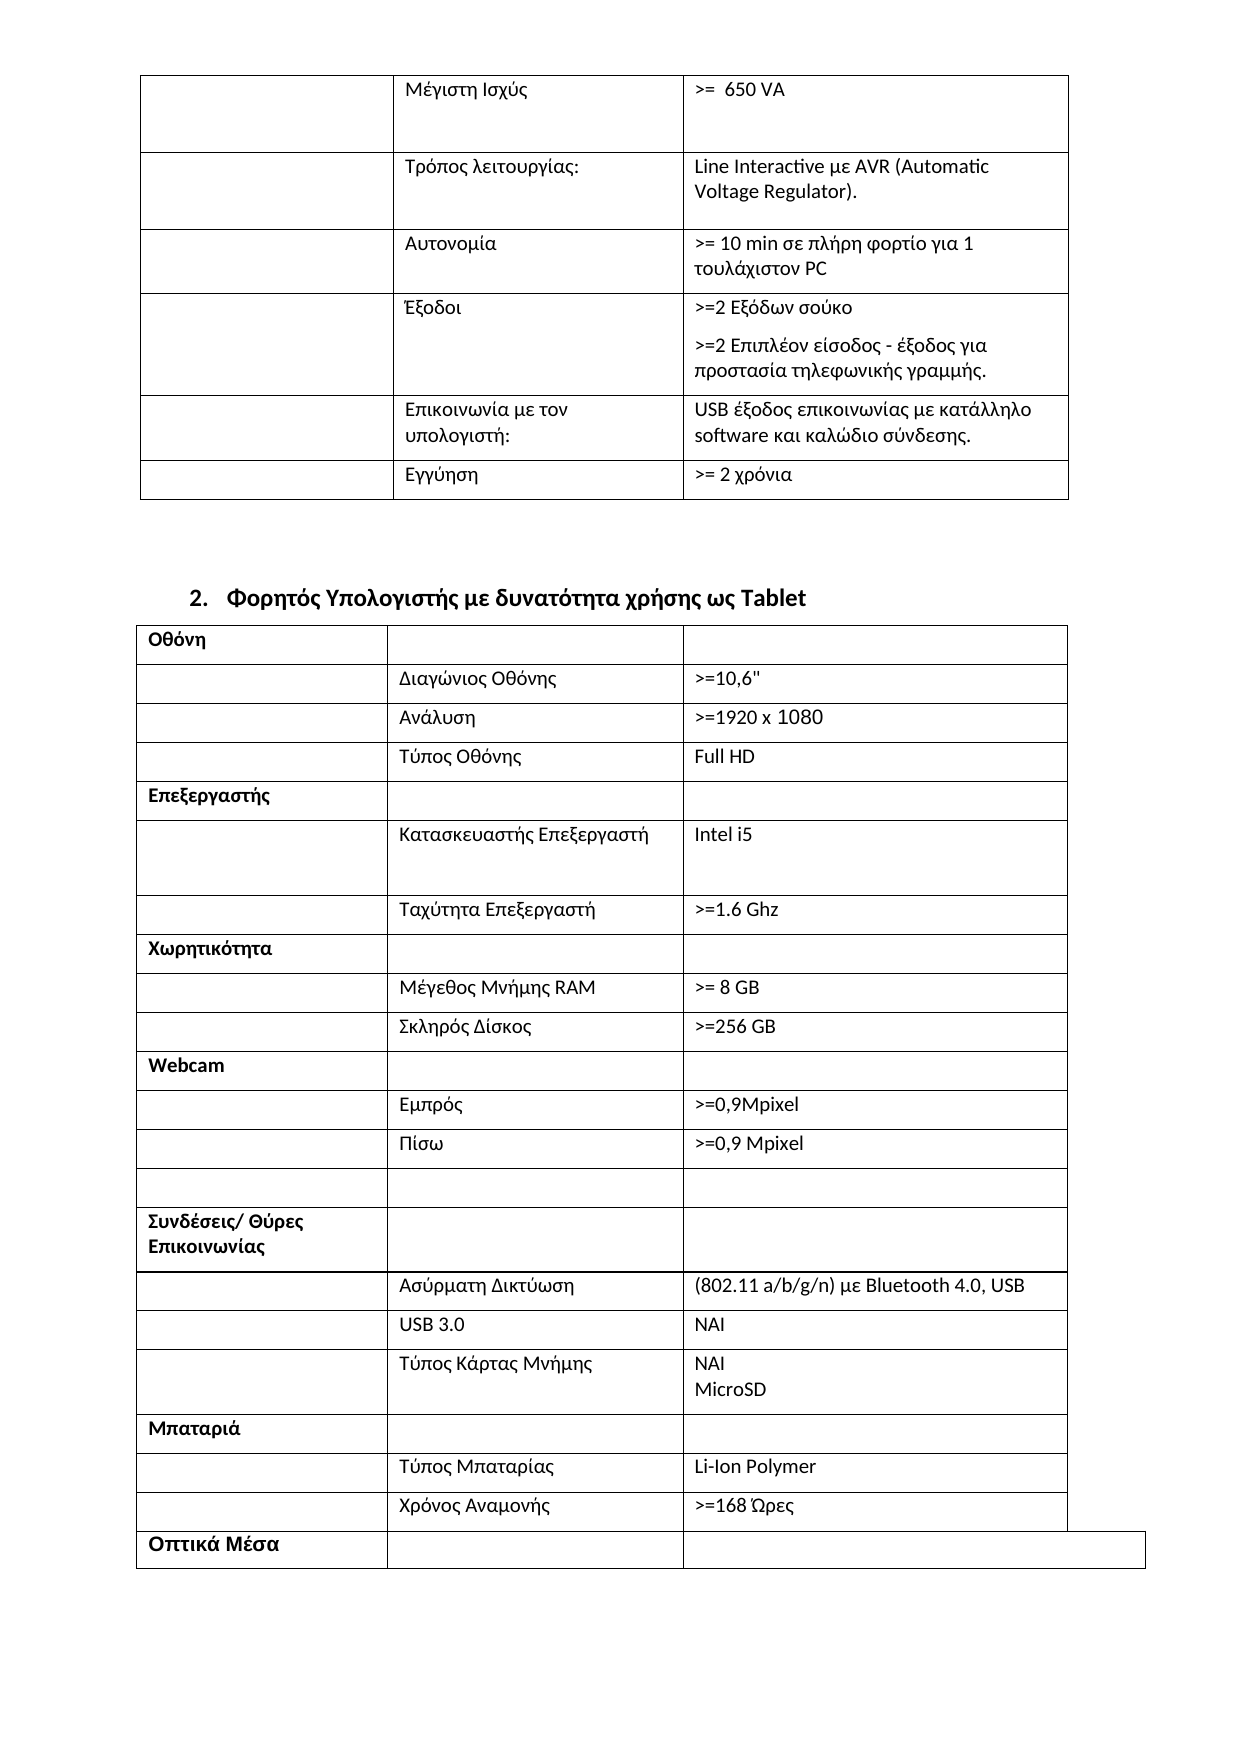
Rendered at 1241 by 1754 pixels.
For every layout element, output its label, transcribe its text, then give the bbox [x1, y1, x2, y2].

table_cell >=2 Εξόδων σούκο >=2 Επιπλέον είσοδος - έξοδος για προστασία τηλεφωνικής γραμμής. [684, 294, 1068, 395]
table_cell Πίσω [388, 1130, 683, 1168]
table_cell [684, 935, 1067, 973]
table_cell Ασύρματη Δικτύωση [388, 1273, 683, 1310]
table_cell Intel i5 [684, 821, 1067, 895]
table_cell [388, 782, 683, 820]
table_cell USB έξοδος επικοινωνίας με κατάλληλο software και καλώδιο σύνδεσης. [684, 396, 1068, 460]
table_cell Επικοινωνία με τον υπολογιστή: [394, 396, 683, 460]
table_cell Εμπρός [388, 1091, 683, 1129]
table_header Οθόνη [137, 626, 387, 664]
table_cell [684, 1052, 1067, 1090]
table_cell [388, 1415, 683, 1453]
table_cell [388, 1208, 683, 1271]
table_cell >=1.6 Ghz [684, 896, 1067, 934]
table_cell [141, 461, 393, 499]
table_cell Συνδέσεις/ Θύρες Επικοινωνίας [137, 1208, 387, 1271]
table_cell (802.11 a/b/g/n) με Bluetooth 4.0, USB [684, 1273, 1067, 1310]
table_cell Ανάλυση [388, 704, 683, 742]
table_cell Full HD [684, 743, 1067, 781]
table_cell [137, 1130, 387, 1168]
table_cell [684, 782, 1067, 820]
table_cell Διαγώνιος Οθόνης [388, 665, 683, 703]
table_cell Χωρητικότητα [137, 935, 387, 973]
table_cell >= 8 GB [684, 974, 1067, 1012]
table_cell Μπαταριά [137, 1415, 387, 1453]
table_cell [388, 935, 683, 973]
table_cell Κατασκευαστής Επεξεργαστή [388, 821, 683, 895]
table_cell Τρόπος λειτουργίας: [394, 153, 683, 229]
table_cell [137, 1013, 387, 1051]
table_header [684, 626, 1067, 664]
table_cell Οπτικά Μέσα [137, 1532, 387, 1568]
table_cell >=0,9 Mpixel [684, 1130, 1067, 1168]
table_cell >= 650 VA [684, 76, 1068, 152]
table_cell [141, 76, 393, 152]
table_cell >=0,9Mpixel [684, 1091, 1067, 1129]
table_cell [388, 1052, 683, 1090]
table_header [388, 626, 683, 664]
table_cell Μέγεθος Μνήμης RAM [388, 974, 683, 1012]
table_cell [137, 974, 387, 1012]
table_cell Line Interactive με AVR (Automatic Voltage Regulator). [684, 153, 1068, 229]
table_cell Επεξεργαστής [137, 782, 387, 820]
table_cell [684, 1169, 1067, 1207]
table_cell [137, 1273, 387, 1310]
table_cell Ταχύτητα Επεξεργαστή [388, 896, 683, 934]
table_cell [137, 1311, 387, 1349]
table_cell >=1920 x 1080 [684, 704, 1067, 742]
table_cell Σκληρός Δίσκος [388, 1013, 683, 1051]
table_cell [137, 896, 387, 934]
table_cell [137, 1091, 387, 1129]
table_cell [137, 743, 387, 781]
table_cell [388, 1532, 683, 1568]
table_cell [137, 821, 387, 895]
table_cell [137, 665, 387, 703]
table_cell Μέγιστη Ισχύς [394, 76, 683, 152]
table_cell [137, 704, 387, 742]
table_cell Τύπος Οθόνης [388, 743, 683, 781]
table_cell [388, 1169, 683, 1207]
table_cell NAI [684, 1311, 1067, 1349]
table_cell >=168 Ώρες [684, 1493, 1067, 1531]
table_cell [137, 1350, 387, 1414]
table_cell [141, 230, 393, 293]
table_cell [137, 1493, 387, 1531]
table_cell >= 2 χρόνια [684, 461, 1068, 499]
table_cell [141, 153, 393, 229]
table_cell [684, 1532, 1145, 1568]
table_cell Έξοδοι [394, 294, 683, 395]
table_cell Χρόνος Αναμονής [388, 1493, 683, 1531]
list Φορητός Υπολογιστής με δυνατότητα χρήσης ως Tablet [189, 582, 1152, 613]
table_cell Εγγύηση [394, 461, 683, 499]
table_cell >= 10 min σε πλήρη φορτίο για 1 τουλάχιστον PC [684, 230, 1068, 293]
table_cell [141, 294, 393, 395]
table_cell [137, 1454, 387, 1492]
table_cell Τύπος Κάρτας Μνήμης [388, 1350, 683, 1414]
table_cell [141, 396, 393, 460]
table_cell USB 3.0 [388, 1311, 683, 1349]
table_cell Αυτονομία [394, 230, 683, 293]
table_cell Webcam [137, 1052, 387, 1090]
table_cell [684, 1208, 1067, 1271]
table_cell [137, 1169, 387, 1207]
table_cell Li-Ion Polymer [684, 1454, 1067, 1492]
table_cell Τύπος Μπαταρίας [388, 1454, 683, 1492]
table_cell >=256 GB [684, 1013, 1067, 1051]
table_cell ΝΑΙ MicroSD [684, 1350, 1067, 1414]
table_cell >=10,6" [684, 665, 1067, 703]
table_cell [684, 1415, 1067, 1453]
